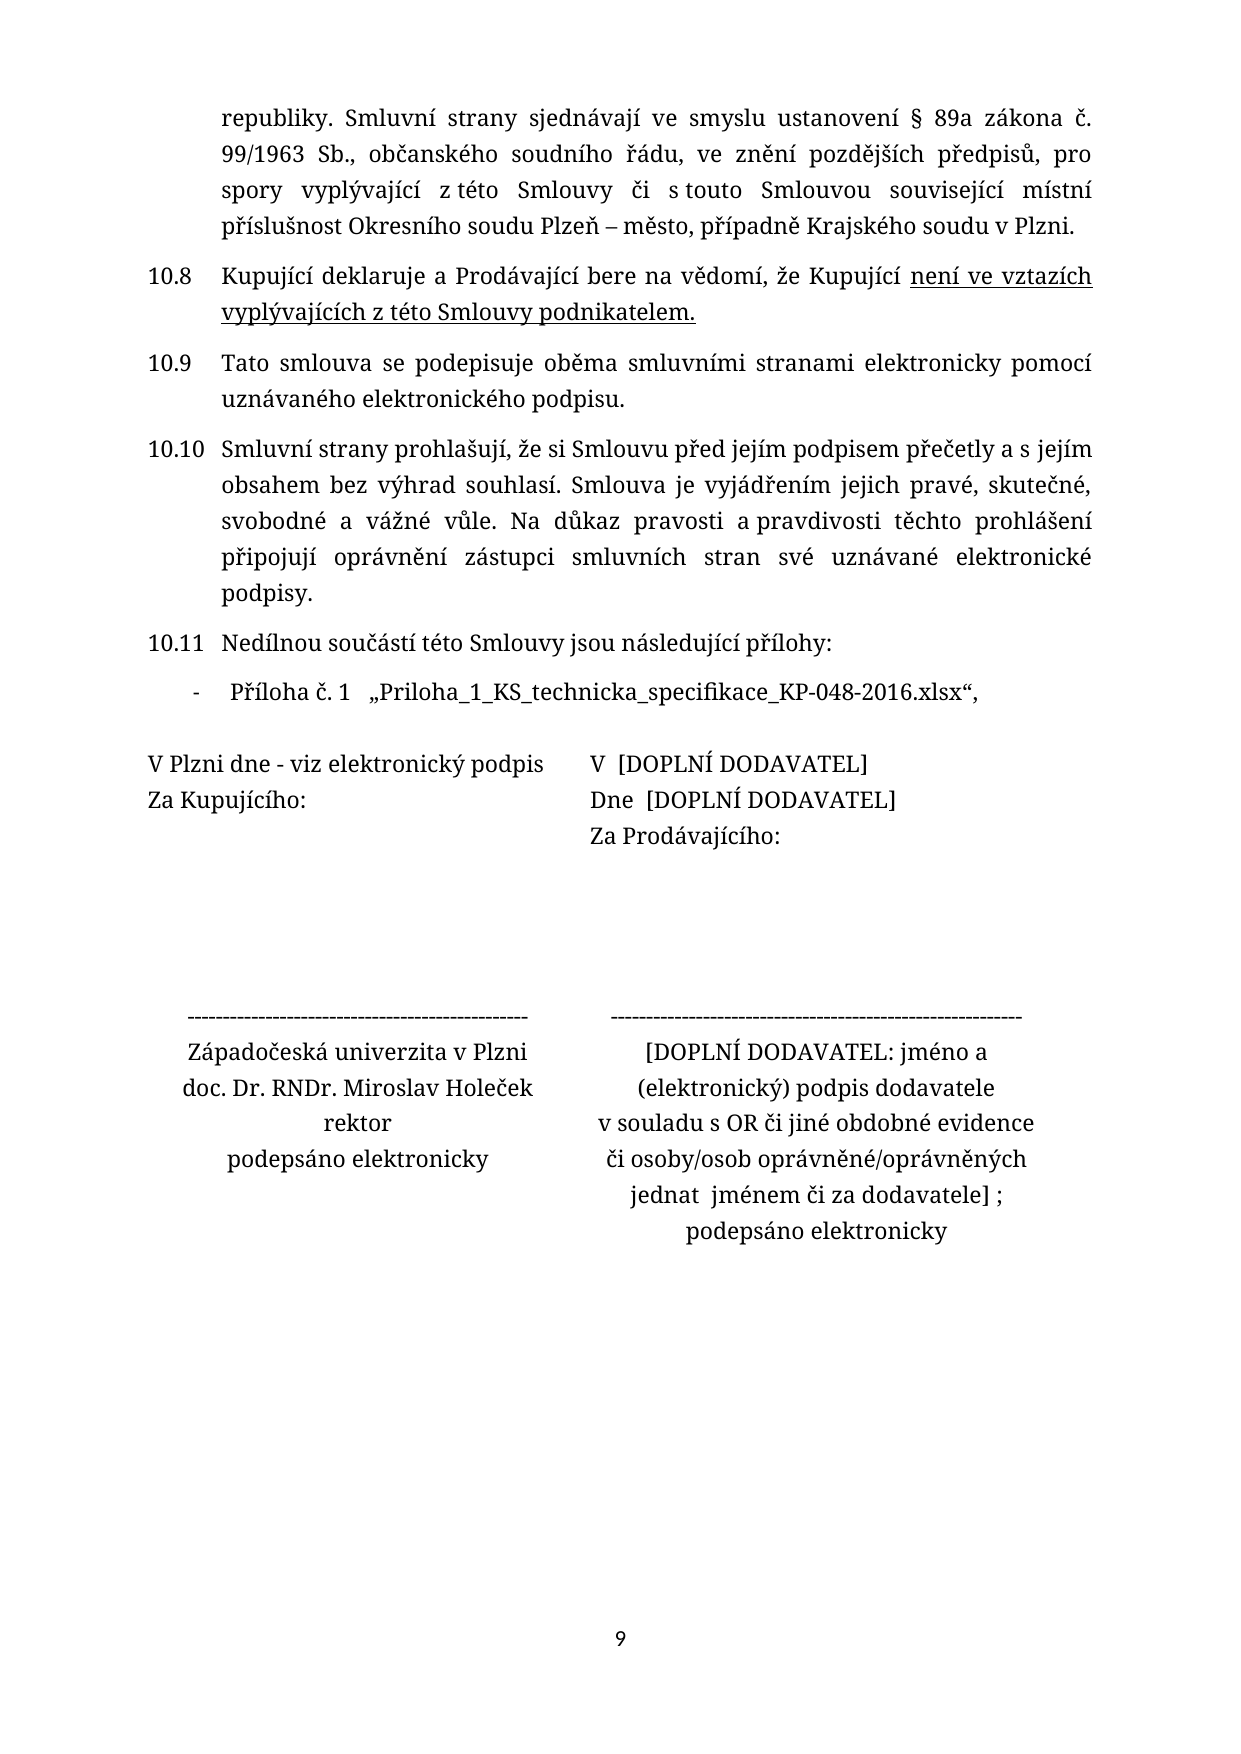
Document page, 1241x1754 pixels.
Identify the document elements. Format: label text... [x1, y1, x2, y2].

table_header V [DOPLNÍ DODAVATEL] Dne [DOPLNÍ DODAVATEL] Za Prodávajícího: ---------------------------------------------------------- [DOPLNÍ DODAVATEL: jméno a (elektronický) podpis dodavatele v souladu s OR či jiné obdobné evidence či osoby/osob oprávněné/oprávněných jednat jménem či za dodavatele] ; podepsáno elektronicky [579, 748, 1054, 1250]
text 10.10 Smluvní strany prohlašují, že si Smlouvu před jejím podpisem přečetly a s jejím obsahem bez výhrad souhlasí. Smlouva je vyjádřením jejich pravé, skutečné, svobodné a vážné vůle. Na důkaz pravosti a pravdivosti těchto prohlášení připojují oprávnění zástupci smluvních stran své uznávané elektronické podpisy. [148, 433, 1092, 608]
table_header V Plzni dne - viz elektronický podpis Za Kupujícího: ------------------------------------------------ Západočeská univerzita v Plzni doc. Dr. RNDr. Miroslav Holeček rektor podepsáno elektronicky [136, 748, 579, 1250]
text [148, 102, 1092, 241]
text 10.8 Kupující deklaruje a Prodávající bere na vědomí, že Kupující není ve vztazích vyplývajících z této Smlouvy podnikatelem. [148, 260, 1092, 327]
text 10.9 Tato smlouva se podepisuje oběma smluvními stranami elektronicky pomocí uznávaného elektronického podpisu. [148, 347, 1092, 414]
list Příloha č. 1 „Priloha_1_KS_technicka_specifikace_KP-048-2016.xlsx“, [193, 676, 1092, 707]
text 10.11 Nedílnou součástí této Smlouvy jsou následující přílohy: [148, 627, 1092, 659]
